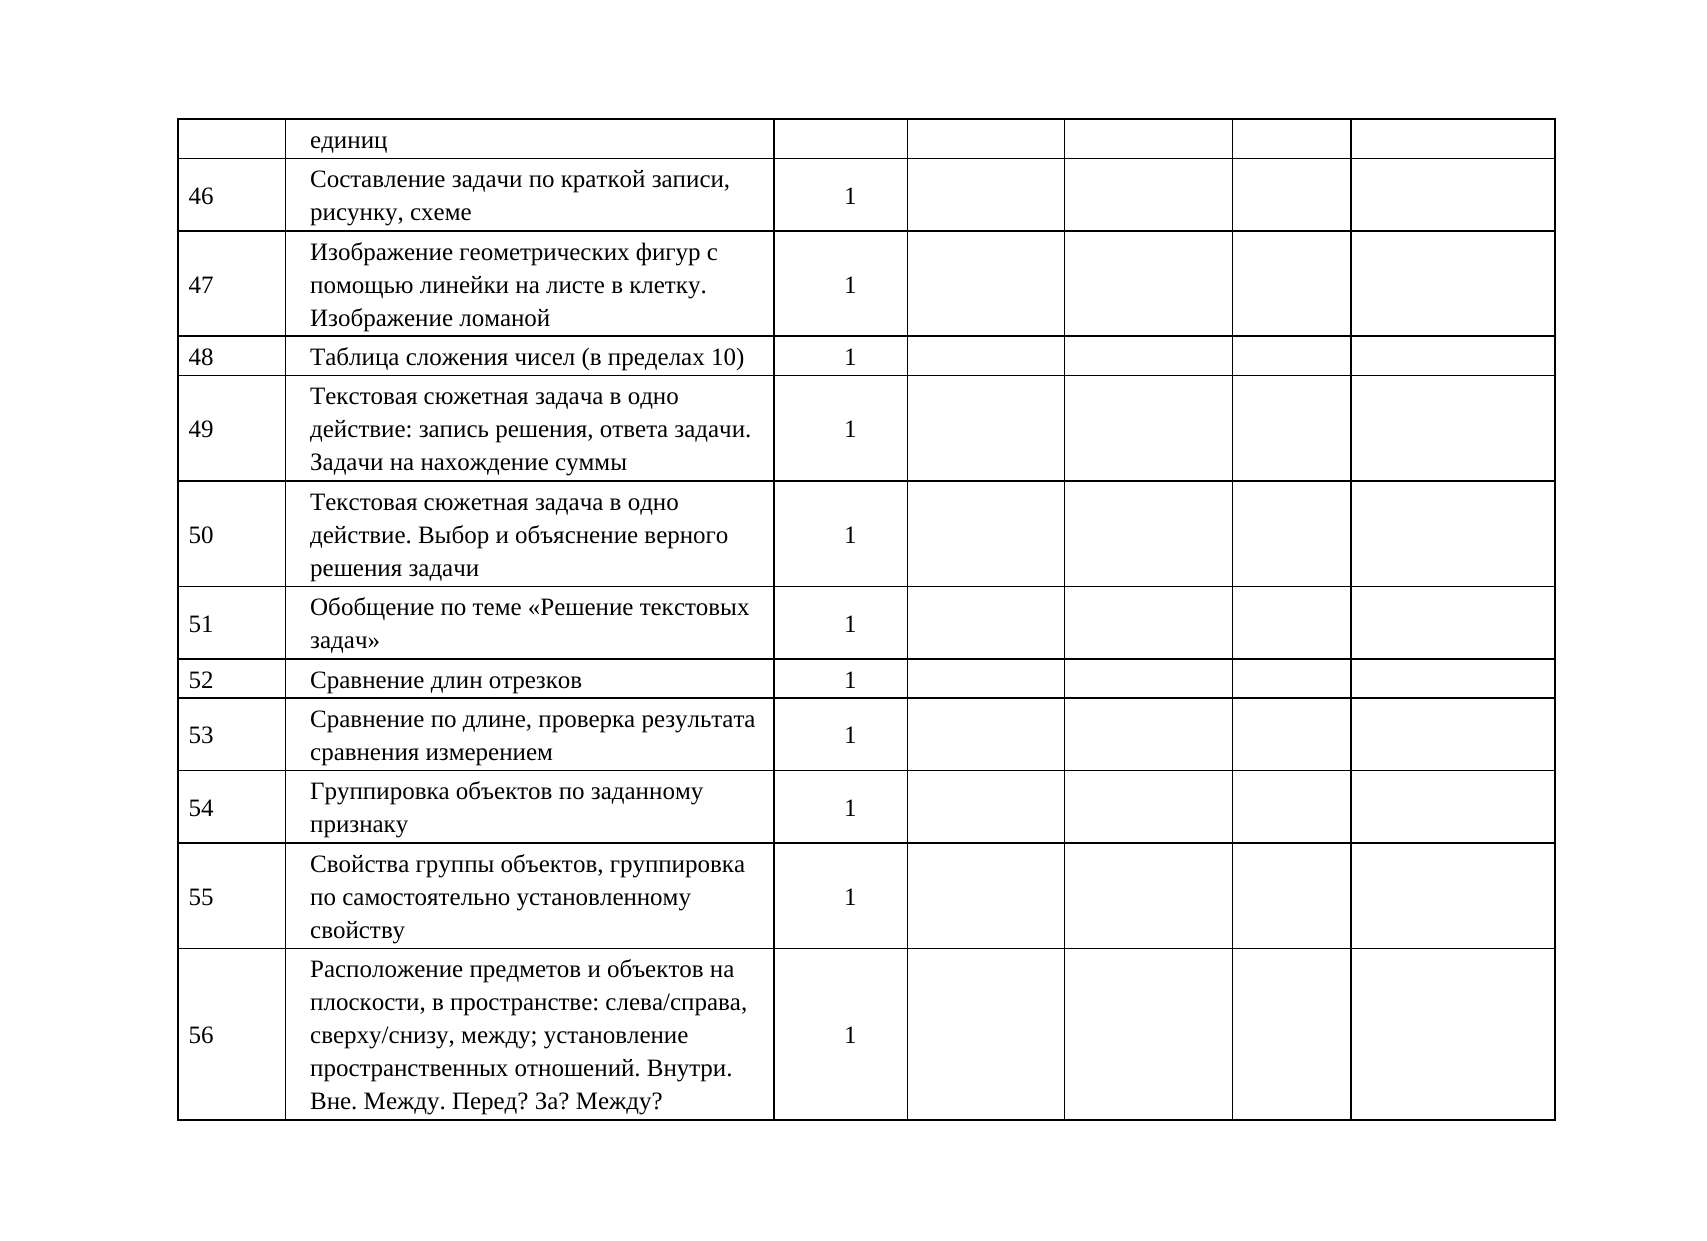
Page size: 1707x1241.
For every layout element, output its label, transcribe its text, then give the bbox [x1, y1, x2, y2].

table_cell [1233, 232, 1350, 335]
table_cell [1233, 120, 1350, 157]
table_cell 1 [775, 587, 907, 658]
table_cell 1 [775, 771, 907, 842]
table_cell 1 [775, 232, 907, 335]
table_cell [908, 771, 1064, 842]
table_cell [908, 482, 1064, 586]
table_cell Составление задачи по краткой записи, рисунку, схеме [286, 159, 773, 230]
table_cell [1065, 844, 1232, 947]
table_cell [1233, 771, 1350, 842]
table_cell [908, 376, 1064, 480]
table_cell [1352, 771, 1554, 842]
table_cell 54 [179, 771, 285, 842]
table_cell [1352, 232, 1554, 335]
table_cell 49 [179, 376, 285, 480]
table_cell Текстовая сюжетная задача в одно действие. Выбор и объяснение верного решения задачи [286, 482, 773, 586]
table_cell [908, 844, 1064, 947]
table_cell 55 [179, 844, 285, 947]
table_cell Свойства группы объектов, группировка по самостоятельно установленному свойству [286, 844, 773, 947]
table_cell 46 [179, 159, 285, 230]
table_cell [1233, 337, 1350, 375]
table_cell 48 [179, 337, 285, 375]
table_cell 1 [775, 159, 907, 230]
table_cell [1065, 159, 1232, 230]
table_cell Обобщение по теме «Решение текстовых задач» [286, 587, 773, 658]
table_cell [1065, 660, 1232, 697]
table_cell [1352, 699, 1554, 770]
table_cell 53 [179, 699, 285, 770]
table_cell [908, 587, 1064, 658]
table_cell 1 [775, 376, 907, 480]
table_cell 50 [179, 482, 285, 586]
table_cell [1233, 844, 1350, 947]
table_cell [908, 337, 1064, 375]
table_cell [1233, 376, 1350, 480]
table_cell [1233, 159, 1350, 230]
table_cell Сравнение длин отрезков [286, 660, 773, 697]
table_cell [1233, 587, 1350, 658]
table_cell [1065, 699, 1232, 770]
table_cell 45 [179, 120, 285, 157]
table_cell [286, 120, 773, 157]
table_cell [1352, 337, 1554, 375]
table_cell [908, 949, 1064, 1119]
table_cell Сравнение по длине, проверка результата сравнения измерением [286, 699, 773, 770]
table_cell [1233, 660, 1350, 697]
table_cell [1065, 587, 1232, 658]
table_cell [1352, 376, 1554, 480]
table_cell [1352, 660, 1554, 697]
table_cell 1 [775, 949, 907, 1119]
table_cell [1065, 337, 1232, 375]
table_cell 51 [179, 587, 285, 658]
table_cell [1352, 120, 1554, 157]
table_cell [1352, 587, 1554, 658]
table_cell 1 [775, 844, 907, 947]
table_cell 1 [775, 482, 907, 586]
table_cell 47 [179, 232, 285, 335]
table_cell 52 [179, 660, 285, 697]
table_cell 1 [775, 660, 907, 697]
table_cell [908, 232, 1064, 335]
table_cell [908, 120, 1064, 157]
table_cell [1352, 159, 1554, 230]
table_cell 1 [775, 337, 907, 375]
table_cell [1352, 482, 1554, 586]
table_cell [1233, 482, 1350, 586]
table_cell Группировка объектов по заданному признаку [286, 771, 773, 842]
table_cell [908, 159, 1064, 230]
table_cell 1 [775, 120, 907, 157]
table_cell [1065, 120, 1232, 157]
table_cell [1233, 949, 1350, 1119]
table_cell Изображение геометрических фигур с помощью линейки на листе в клетку. Изображение ломаной [286, 232, 773, 335]
table_cell [908, 660, 1064, 697]
table_cell 1 [775, 699, 907, 770]
table_cell [1352, 844, 1554, 947]
table_cell [1065, 482, 1232, 586]
table_cell 56 [179, 949, 285, 1119]
table_cell [1352, 949, 1554, 1119]
table_cell Текстовая сюжетная задача в одно действие: запись решения, ответа задачи. Задачи на нахождение суммы [286, 376, 773, 480]
table_cell [1065, 949, 1232, 1119]
table_cell [1233, 699, 1350, 770]
table_cell [1065, 232, 1232, 335]
table_cell [908, 699, 1064, 770]
table_cell Расположение предметов и объектов на плоскости, в пространстве: слева/справа, сверху/снизу, между; установление пространственных отношений. Внутри. Вне. Между. Перед? За? Между? [286, 949, 773, 1119]
table_cell [1065, 771, 1232, 842]
table_cell Таблица сложения чисел (в пределах 10) [286, 337, 773, 375]
table_cell [1065, 376, 1232, 480]
